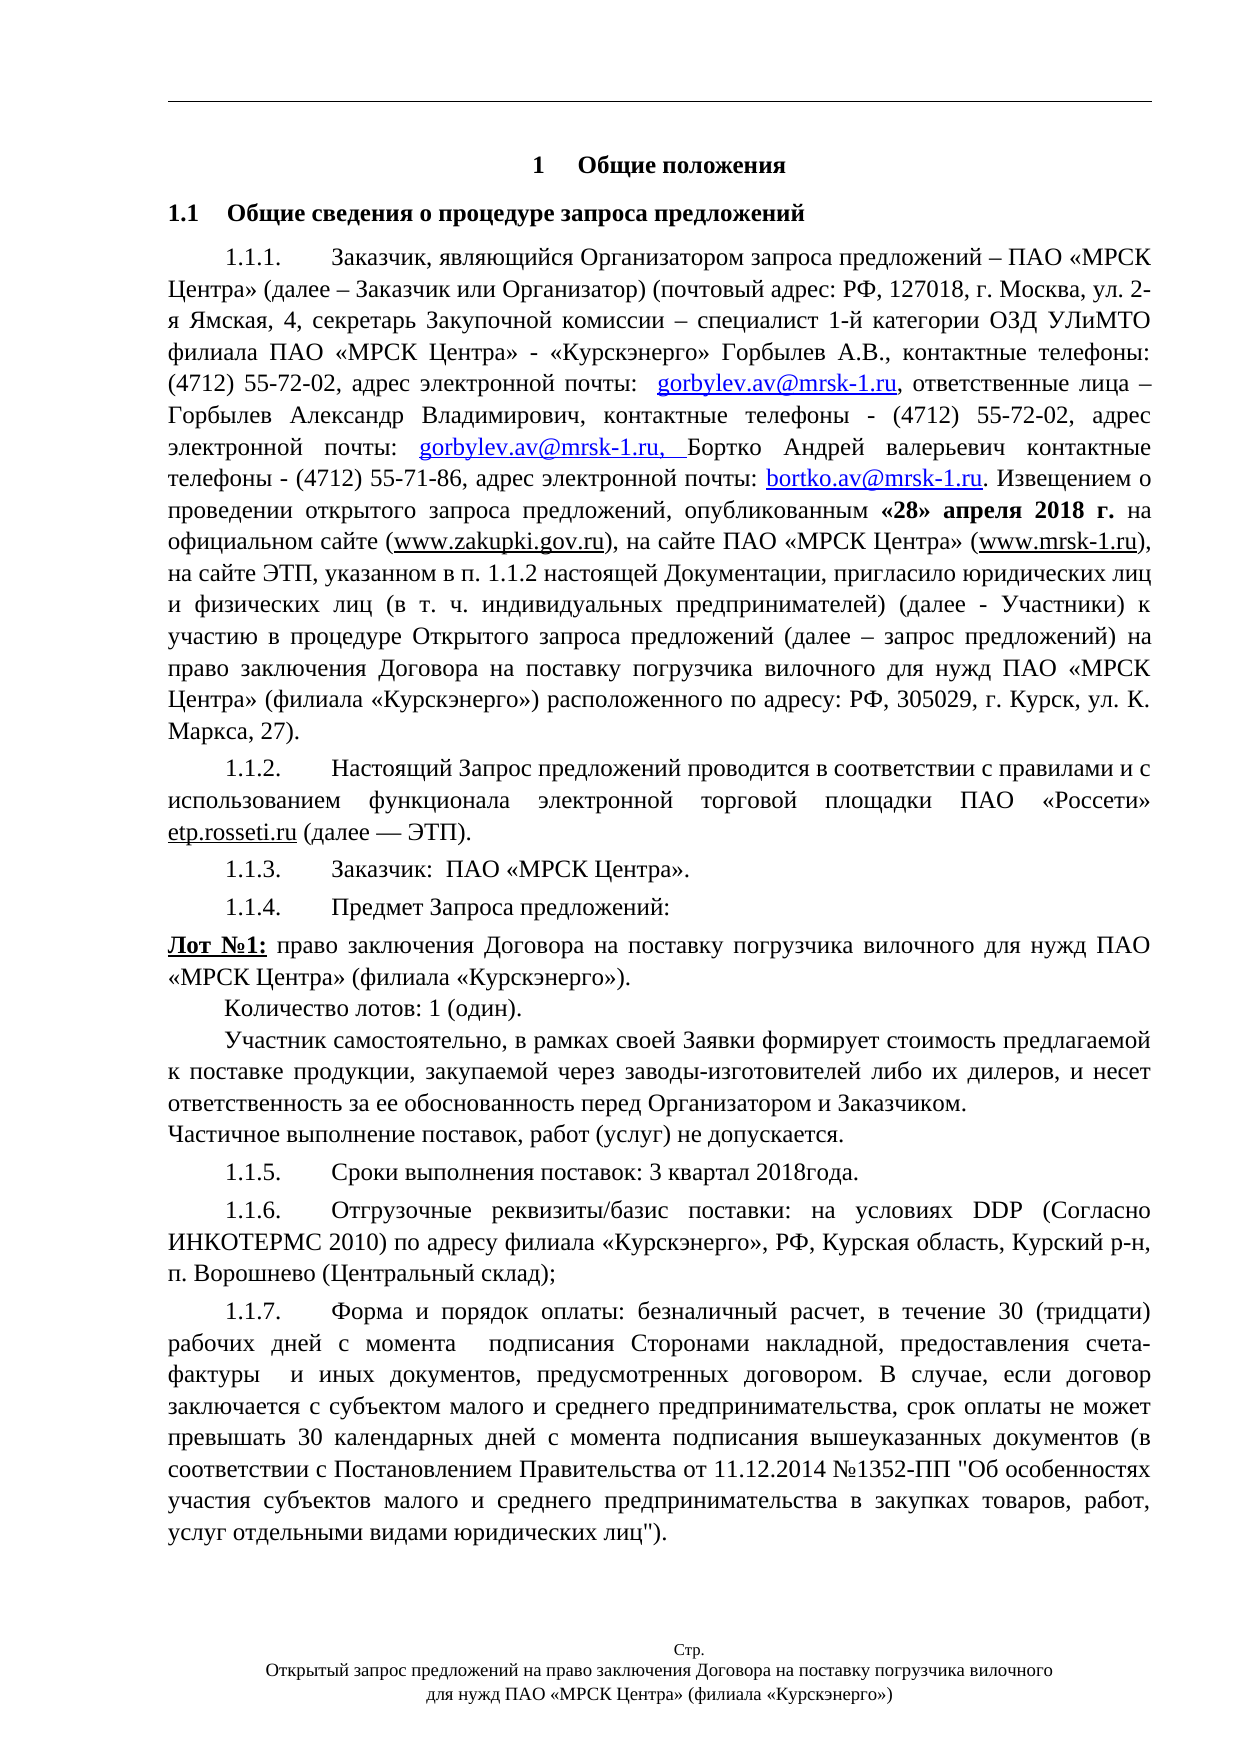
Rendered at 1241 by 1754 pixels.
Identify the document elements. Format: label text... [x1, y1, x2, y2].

subtitle Общие положения [166, 150, 1152, 179]
list Заказчик: ПАО «МРСК Центра». [168, 854, 1152, 883]
list Заказчик, являющийся Организатором запроса предложений – ПАО «МРСК Центра» (далее – Заказчик или Организатор) (почтовый адрес: РФ, 127018, г. Москва, ул. 2-я Ямская, 4, секретарь Закупочной комиссии – специалист 1-й категории ОЗД УЛиМТО филиала ПАО «МРСК Центра» - «Курскэнерго» Горбылев А.В., контактные телефоны: (4712) 55-72-02, адрес электронной почты: gorbylev.av@mrsk-1.ru, ответственные лица – Горбылев Александр Владимирович, контактные телефоны - (4712) 55-72-02, адрес электронной почты: gorbylev.av@mrsk-1.ru, Бортко Андрей валерьевич контактные телефоны - (4712) 55-71-86, адрес электронной почты: bortko.av@mrsk-1.ru. Извещением о проведении открытого запроса предложений, опубликованным «28» апреля 2018 г. на официальном сайте (www.zakupki.gov.ru), на сайте ПАО «МРСК Центра» (www.mrsk-1.ru), на сайте ЭТП, указанном в п. 1.1.2 настоящей Документации, пригласило юридических лиц и физических лиц (в т. ч. индивидуальных предпринимателей) (далее - Участники) к участию в процедуре Открытого запроса предложений (далее – запрос предложений) на право заключения Договора на поставку погрузчика вилочного для нужд ПАО «МРСК Центра» (филиала «Курскэнерго») расположенного по адресу: РФ, 305029, г. Курск, ул. К. Маркса, 27). [168, 242, 1152, 744]
text Количество лотов: 1 (один). [168, 993, 1152, 1022]
list Форма и порядок оплаты: безналичный расчет, в течение 30 (тридцати) рабочих дней с момента подписания Сторонами накладной, предоставления счета-фактуры и иных документов, предусмотренных договором. В случае, если договор заключается с субъектом малого и среднего предпринимательства, срок оплаты не может превышать 30 календарных дней с момента подписания вышеуказанных документов (в соответствии с Постановлением Правительства от 11.12.2014 №1352-ПП "Об особенностях участия субъектов малого и среднего предпринимательства в закупках товаров, работ, услуг отдельными видами юридических лиц"). [168, 1296, 1152, 1546]
list Настоящий Запрос предложений проводится в соответствии с правилами и с использованием функционала электронной торговой площадки ПАО «Россети» etp.rosseti.ru (далее — ЭТП). [168, 753, 1152, 845]
list Отгрузочные реквизиты/базис поставки: на условиях DDP (Согласно ИНКОТЕРМС 2010) по адресу филиала «Курскэнерго», РФ, Курская область, Курский р-н, п. Ворошнево (Центральный склад); [168, 1195, 1152, 1287]
list Сроки выполнения поставок: 3 квартал 2018года. [168, 1157, 1152, 1186]
list Предмет Запроса предложений: [168, 892, 1152, 921]
text Участник самостоятельно, в рамках своей Заявки формирует стоимость предлагаемой к поставке продукции, закупаемой через заводы-изготовителей либо их дилеров, и несет ответственность за ее обоснованность перед Организатором и Заказчиком. [168, 1025, 1152, 1117]
text Лот №1: право заключения Договора на поставку погрузчика вилочного для нужд ПАО «МРСК Центра» (филиала «Курскэнерго»). [168, 930, 1152, 990]
list Частичное выполнение поставок, работ (услуг) не допускается. [168, 1119, 1152, 1148]
subtitle Общие сведения о процедуре запроса предложений [168, 198, 1152, 227]
